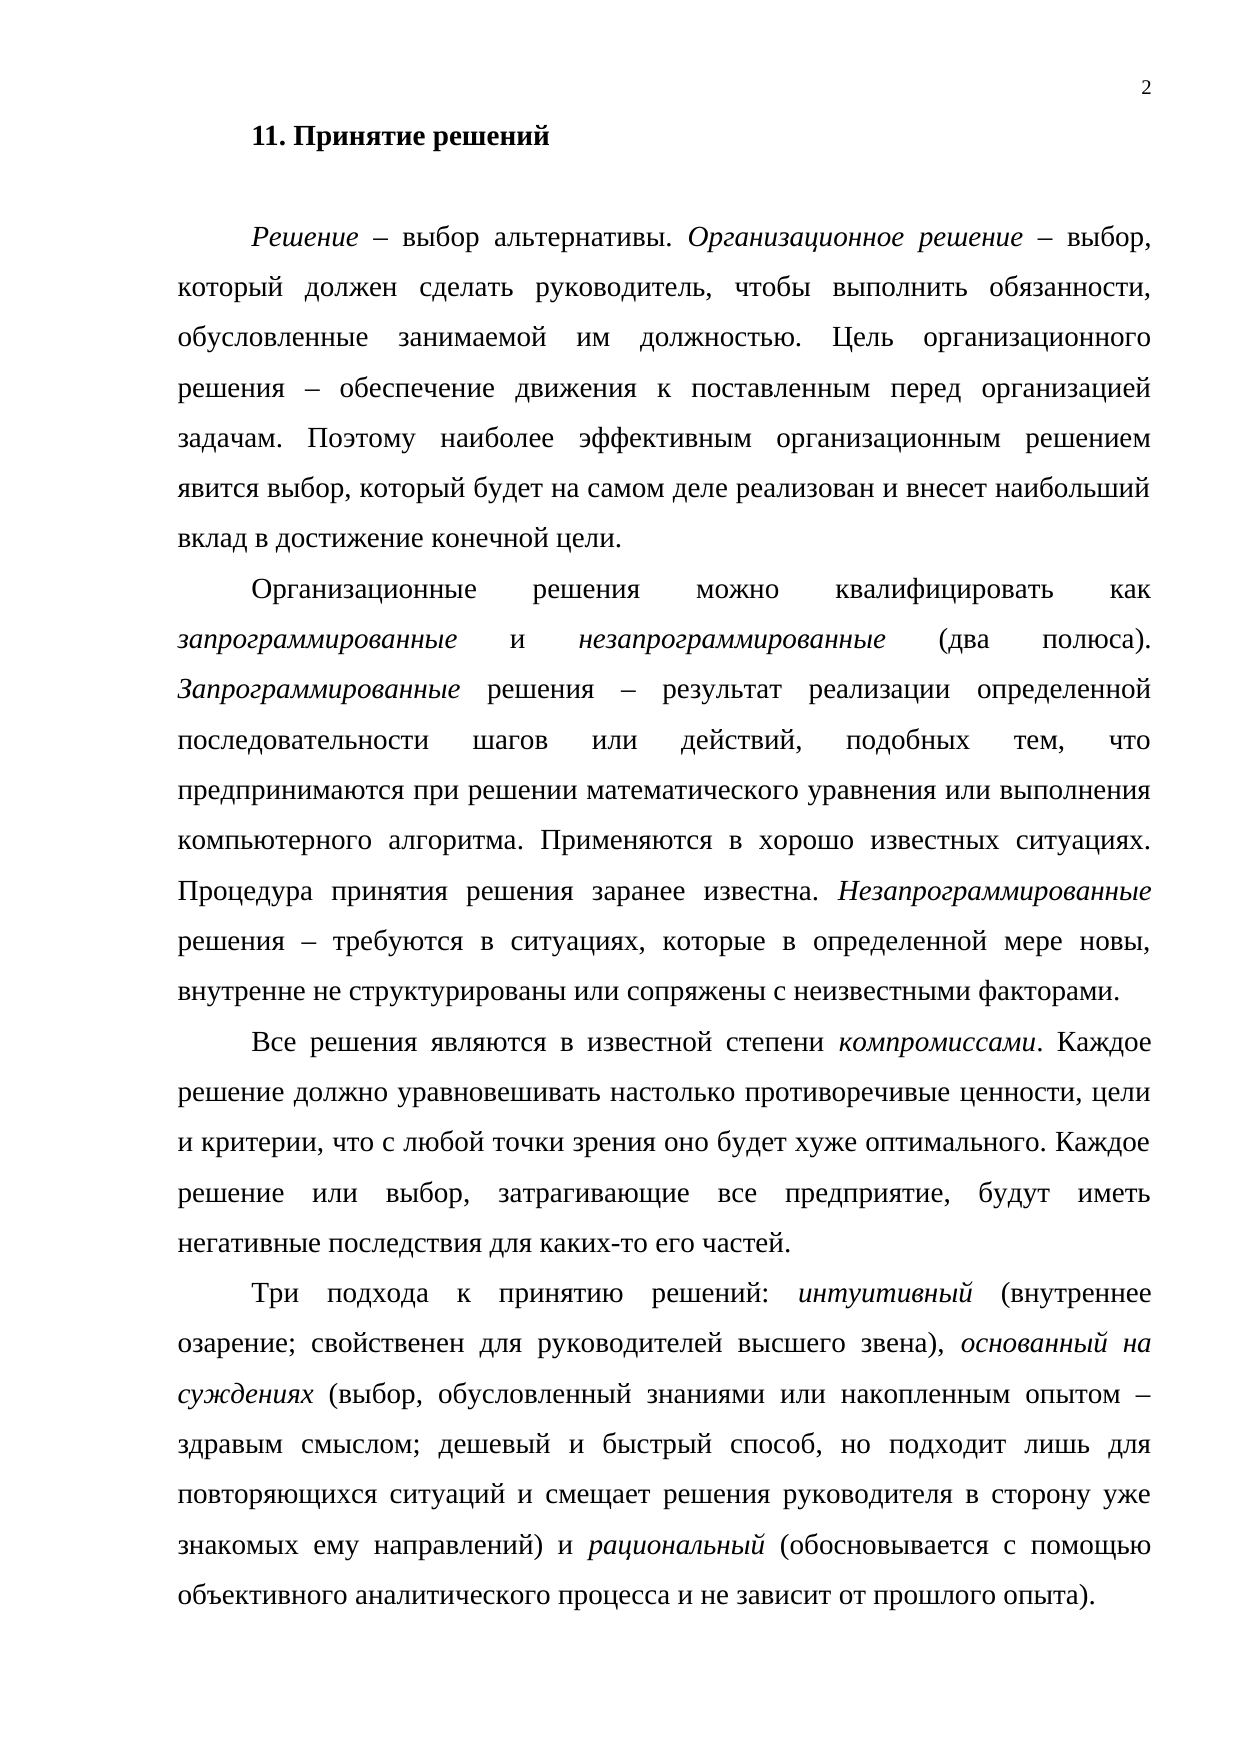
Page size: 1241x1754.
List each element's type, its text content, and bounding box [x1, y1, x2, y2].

text Три подхода к принятию решений: интуитивный (внутреннее озарение; свойственен для руководителей высшего звена), основанный на суждениях (выбор, обусловленный знаниями или накопленным опытом – здравым смыслом; дешевый и быстрый способ, но подходит лишь для повторяющихся ситуаций и смещает решения руководителя в сторону уже знакомых ему направлений) и рациональный (обосновывается с помощью объективного аналитического процесса и не зависит от прошлого опыта). [177, 1275, 1152, 1611]
text Организационные решения можно квалифицировать как запрограммированные и незапрограммированные (два полюса). Запрограммированные решения – результат реализации определенной последовательности шагов или действий, подобных тем, что предпринимаются при решении математического уравнения или выполнения компьютерного алгоритма. Применяются в хорошо известных ситуациях. Процедура принятия решения заранее известна. Незапрограммированные решения – требуются в ситуациях, которые в определенной мере новы, внутренне не структурированы или сопряжены с неизвестными факторами. [177, 571, 1152, 1007]
text Решение – выбор альтернативы. Организационное решение – выбор, который должен сделать руководитель, чтобы выполнить обязанности, обусловленные занимаемой им должностью. Цель организационного решения – обеспечение движения к поставленным перед организацией задачам. Поэтому наиболее эффективным организационным решением явится выбор, который будет на самом деле реализован и внесет наибольший вклад в достижение конечной цели. [177, 219, 1152, 554]
text 11. Принятие решений [177, 118, 1152, 152]
text Все решения являются в известной степени компромиссами. Каждое решение должно уравновешивать настолько противоречивые ценности, цели и критерии, что с любой точки зрения оно будет хуже оптимального. Каждое решение или выбор, затрагивающие все предприятие, будут иметь негативные последствия для каких-то его частей. [177, 1024, 1152, 1258]
